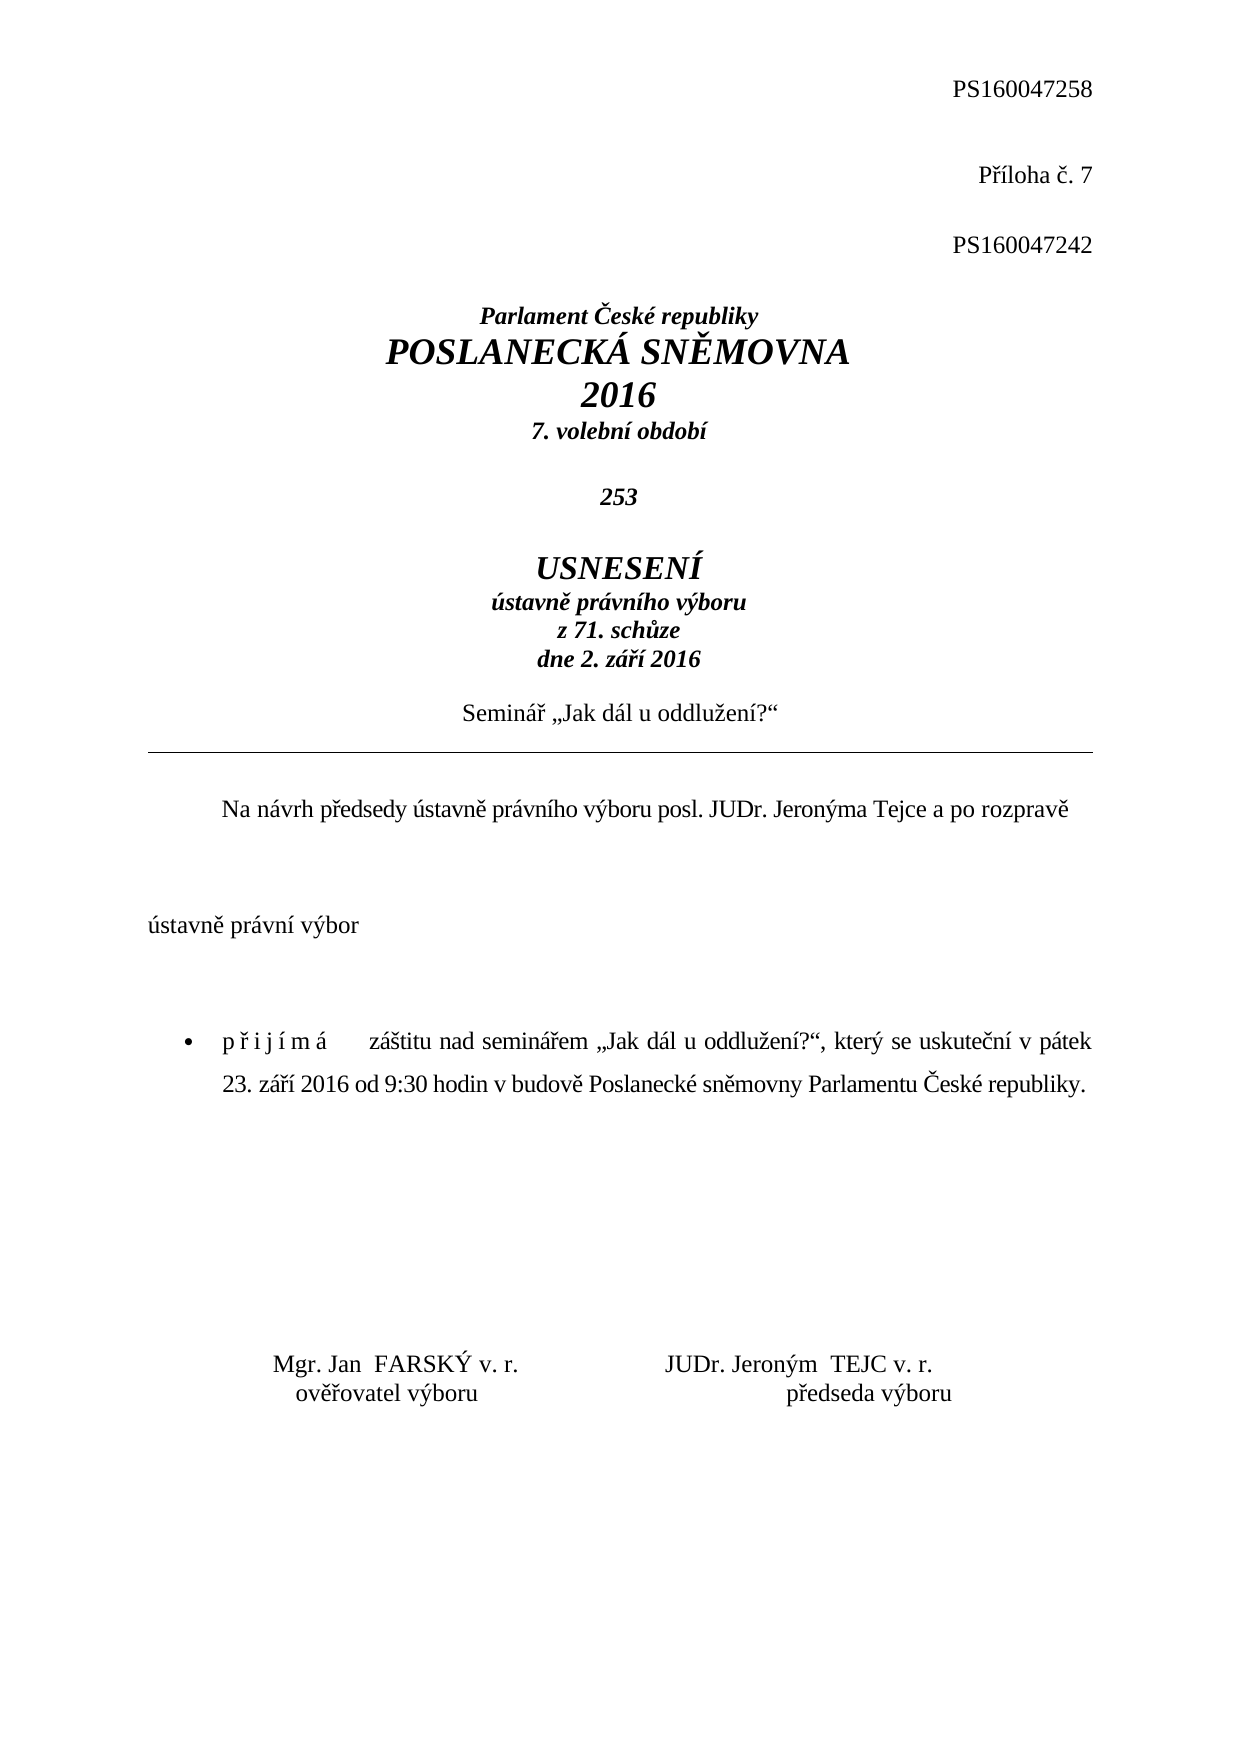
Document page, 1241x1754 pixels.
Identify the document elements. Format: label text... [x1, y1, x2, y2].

text 2016 [148, 373, 1093, 416]
text Mgr. Jan FARSKÝ v. r. JUDr. Jeroným TEJC v. r. [148, 1349, 1093, 1378]
text POSLANECKÁ SNĚMOVNA [148, 330, 1093, 373]
text ústavně právní výbor [148, 910, 1093, 939]
text ověřovatel výboru předseda výboru [148, 1378, 1093, 1407]
text 253 [148, 482, 1093, 511]
text PS160047242 [148, 231, 1093, 259]
text Na návrh předsedy ústavně právního výboru posl. JUDr. Jeronýma Tejce a po rozpravě [148, 794, 1093, 823]
list p ř i j í m á záštitu nad seminářem „Jak dál u oddlužení?“, který se uskuteční v pátek 23. září 2016 od 9:30 hodin v budově Poslanecké sněmovny Parlamentu České republiky. [185, 1026, 1093, 1098]
text USNESENÍ [148, 548, 1093, 587]
text Parlament České republiky [148, 301, 1093, 330]
text dne 2. září 2016 [148, 644, 1093, 673]
text ústavně právního výboru [148, 587, 1093, 616]
text Příloha č. 7 [148, 160, 1093, 189]
text 7. volební období [148, 416, 1093, 445]
text Seminář „Jak dál u oddlužení?“ [148, 698, 1093, 752]
text z 71. schůze [148, 616, 1093, 644]
